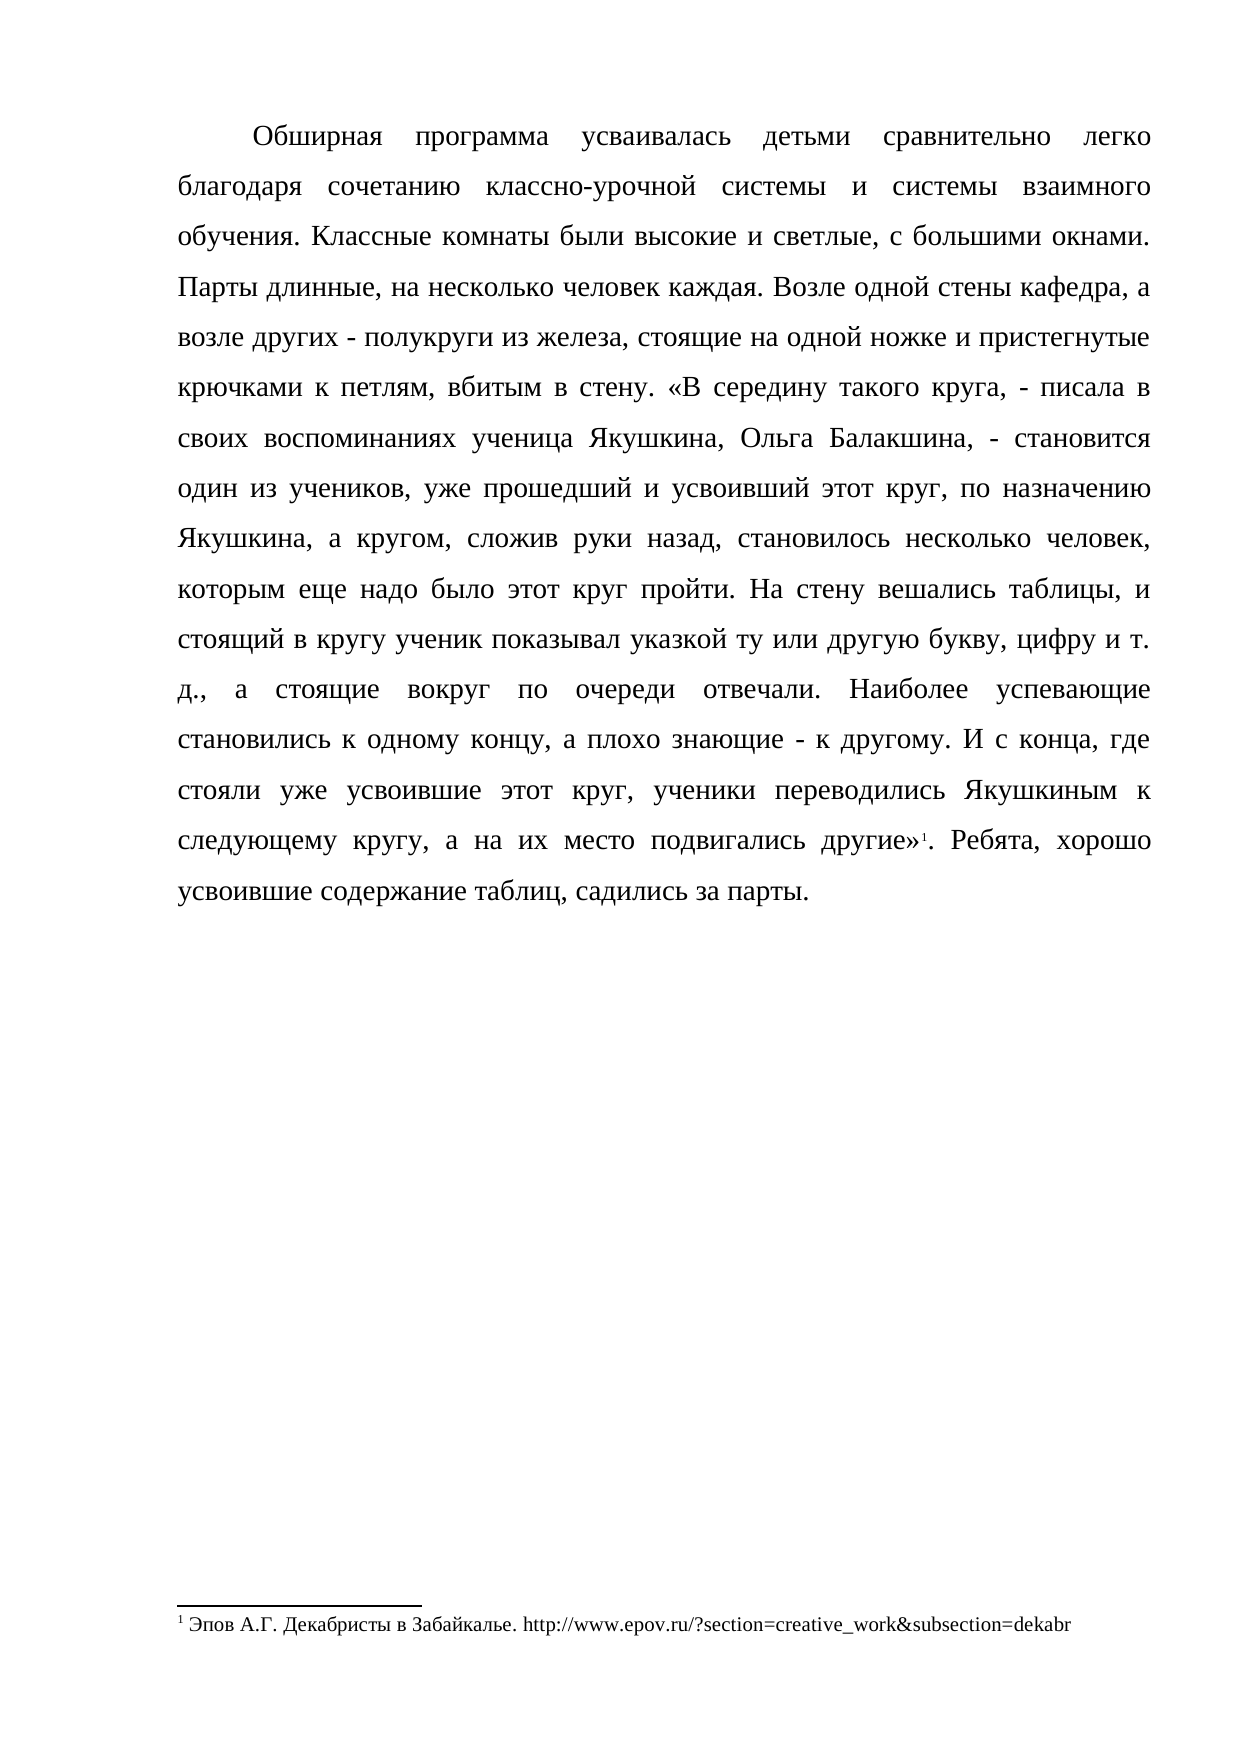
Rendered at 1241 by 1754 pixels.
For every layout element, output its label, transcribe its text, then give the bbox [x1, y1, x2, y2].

text Обширная программа усваивалась детьми сравнительно легко благодаря сочетанию классно-урочной системы и системы взаимного обучения. Классные комнаты были высокие и светлые, с большими окнами. Парты длинные, на несколько человек каждая. Возле одной стены кафедра, а возле других - полукруги из железа, стоящие на одной ножке и пристегнутые крючками к петлям, вбитым в стену. «В середину такого круга, - писала в своих воспоминаниях ученица Якушкина, Ольга Балакшина, - становится один из учеников, уже прошедший и усвоивший этот круг, по назначению Якушкина, а кругом, сложив руки назад, становилось несколько человек, которым еще надо было этот круг пройти. На стену вешались таблицы, и стоящий в кругу ученик показывал указкой ту или другую букву, цифру и т. д., а стоящие вокруг по очереди отвечали. Наиболее успевающие становились к одному концу, а плохо знающие - к другому. И с конца, где стояли уже усвоившие этот круг, ученики переводились Якушкиным к следующему кругу, а на их место подвигались другие». Ребята, хорошо усвоившие содержание таблиц, садились за парты. [177, 118, 1152, 906]
